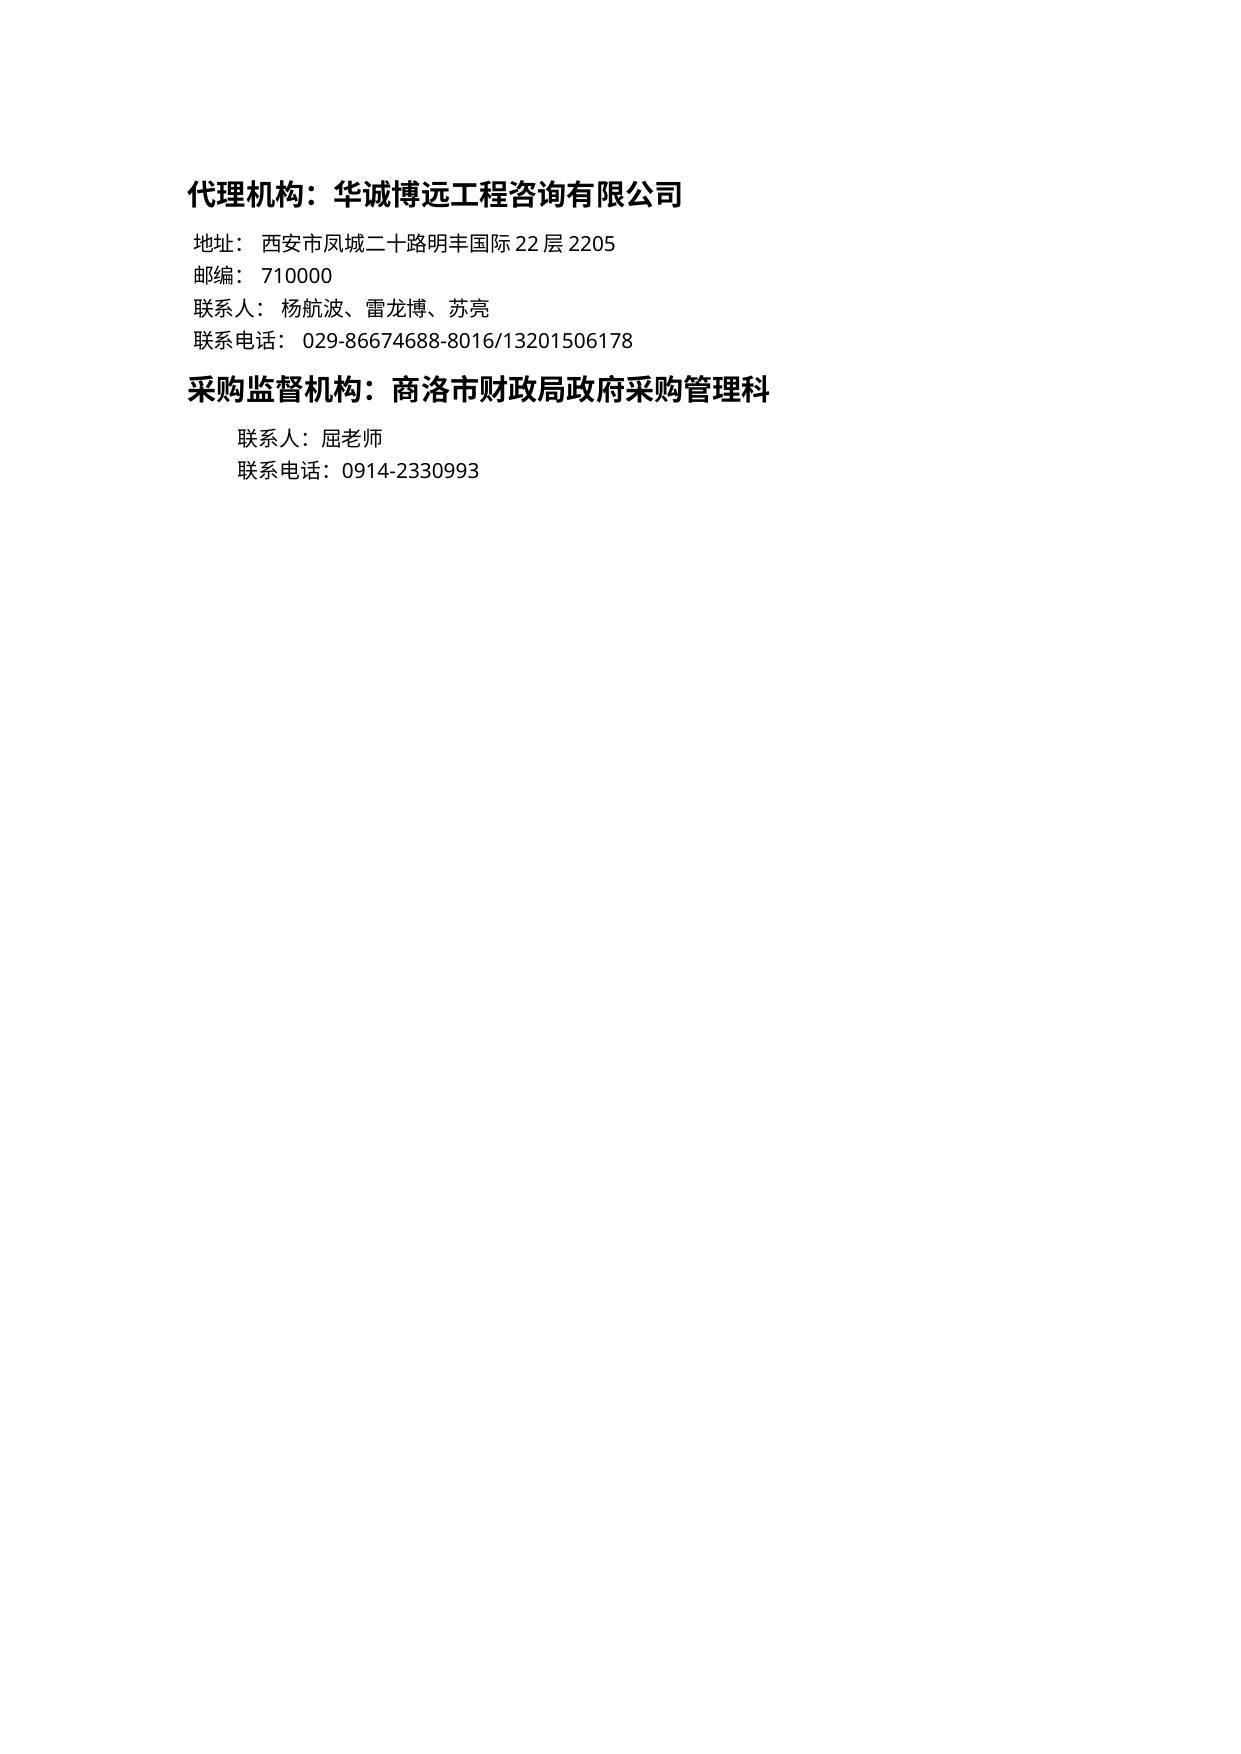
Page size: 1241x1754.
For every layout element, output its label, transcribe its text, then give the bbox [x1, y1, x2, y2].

text 代理机构：华诚博远工程咨询有限公司 [187, 162, 1053, 227]
text 联系电话： 029-86674688-8016/13201506178 [187, 324, 1053, 357]
text 采购监督机构：商洛市财政局政府采购管理科 [187, 357, 1053, 422]
text 联系人：屈老师 [187, 422, 1053, 454]
text 联系人： 杨航波、雷龙博、苏亮 [187, 292, 1053, 324]
text 地址： 西安市凤城二十路明丰国际22层2205 [187, 227, 1053, 259]
text 联系电话：0914-2330993 [187, 454, 1053, 487]
text 邮编： 710000 [187, 259, 1053, 292]
